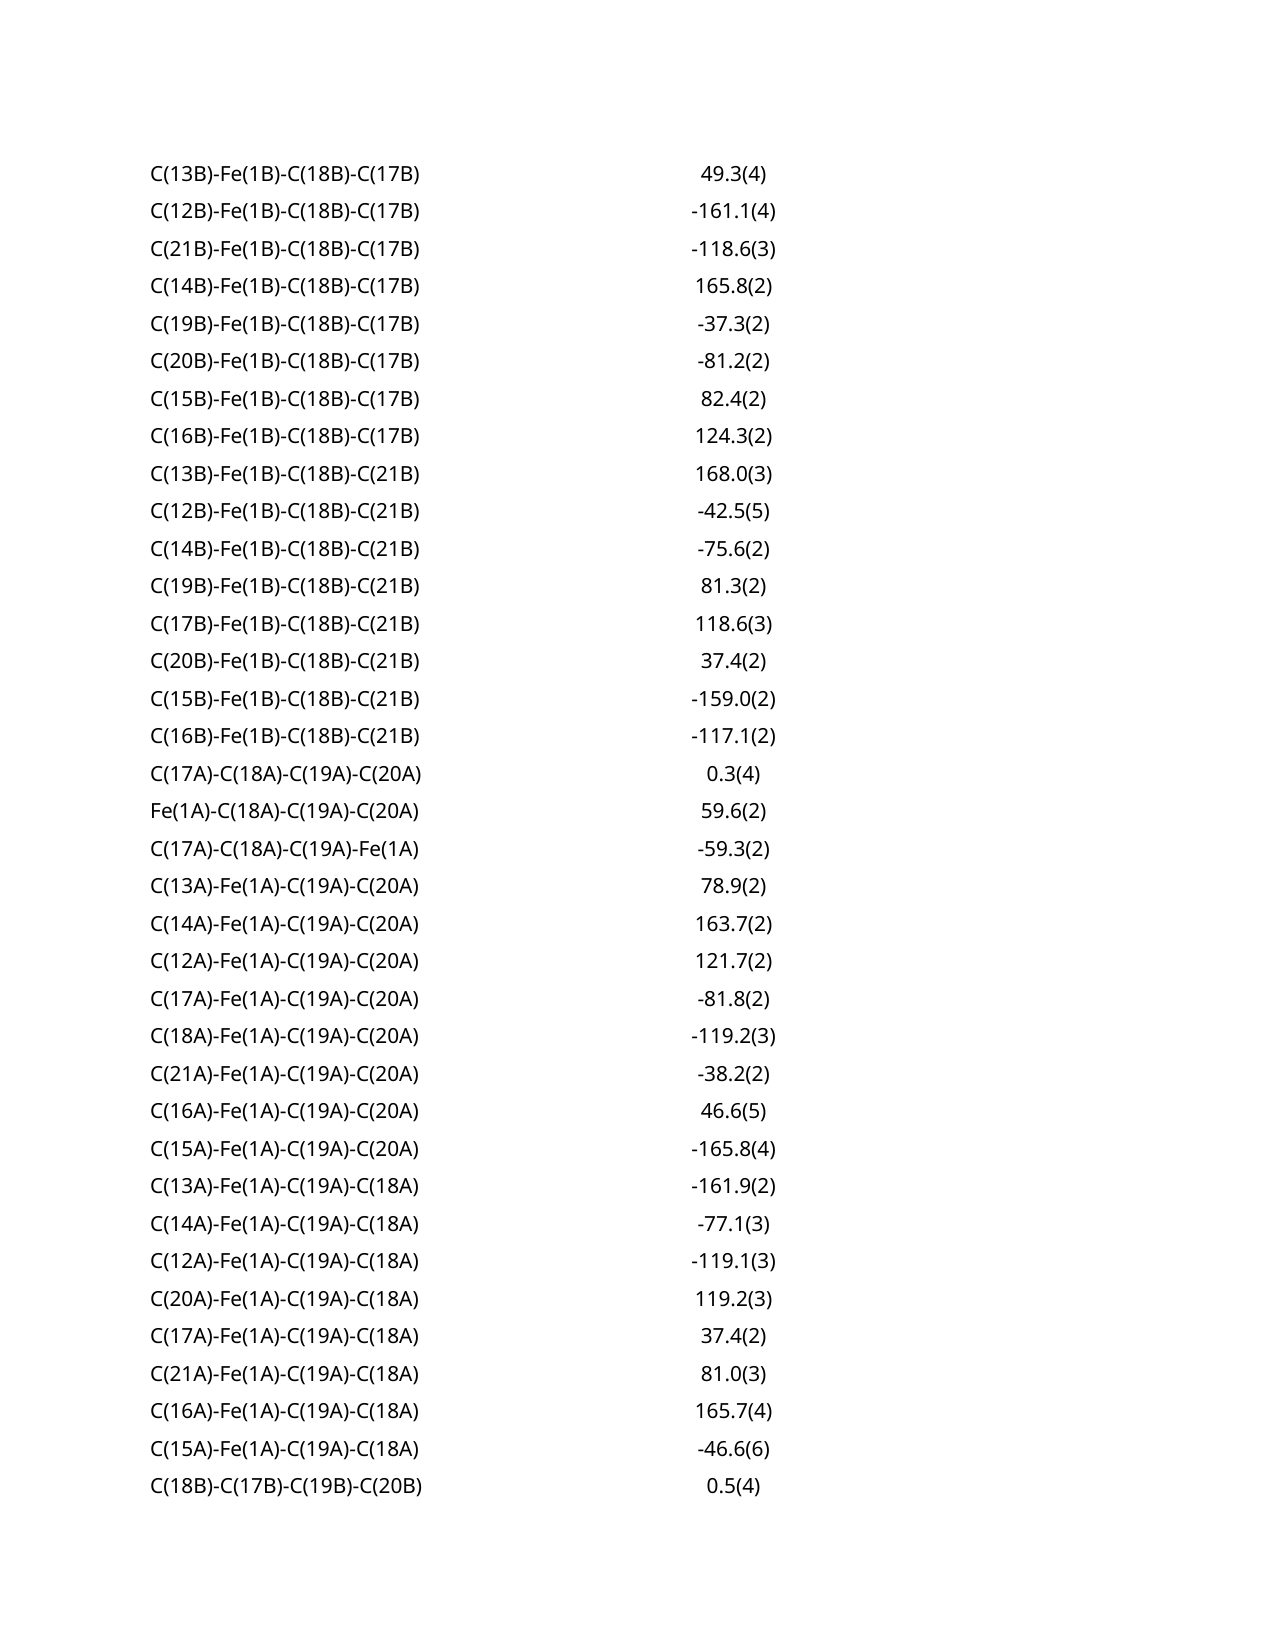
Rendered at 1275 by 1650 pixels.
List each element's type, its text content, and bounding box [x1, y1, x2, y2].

text C(13B)-Fe(1B)-C(18B)-C(21B) 168.0(3) [150, 450, 1125, 487]
text C(15B)-Fe(1B)-C(18B)-C(21B) -159.0(2) [150, 675, 1125, 712]
text Fe(1A)-C(18A)-C(19A)-C(20A) 59.6(2) [150, 787, 1125, 825]
text C(19B)-Fe(1B)-C(18B)-C(17B) -37.3(2) [150, 300, 1125, 337]
text C(13B)-Fe(1B)-C(18B)-C(17B) 49.3(4) [150, 150, 1125, 187]
text C(14B)-Fe(1B)-C(18B)-C(17B) 165.8(2) [150, 262, 1125, 300]
text C(12A)-Fe(1A)-C(19A)-C(20A) 121.7(2) [150, 937, 1125, 975]
text C(13A)-Fe(1A)-C(19A)-C(18A) -161.9(2) [150, 1162, 1125, 1200]
text C(15A)-Fe(1A)-C(19A)-C(18A) -46.6(6) [150, 1425, 1125, 1462]
text C(17A)-Fe(1A)-C(19A)-C(18A) 37.4(2) [150, 1312, 1125, 1350]
text C(16A)-Fe(1A)-C(19A)-C(20A) 46.6(5) [150, 1087, 1125, 1125]
text C(13A)-Fe(1A)-C(19A)-C(20A) 78.9(2) [150, 862, 1125, 900]
text C(12A)-Fe(1A)-C(19A)-C(18A) -119.1(3) [150, 1237, 1125, 1275]
text C(14A)-Fe(1A)-C(19A)-C(18A) -77.1(3) [150, 1200, 1125, 1237]
text C(16B)-Fe(1B)-C(18B)-C(21B) -117.1(2) [150, 712, 1125, 750]
text C(15A)-Fe(1A)-C(19A)-C(20A) -165.8(4) [150, 1125, 1125, 1162]
text C(17A)-C(18A)-C(19A)-Fe(1A) -59.3(2) [150, 825, 1125, 862]
text C(21B)-Fe(1B)-C(18B)-C(17B) -118.6(3) [150, 225, 1125, 262]
text C(16B)-Fe(1B)-C(18B)-C(17B) 124.3(2) [150, 412, 1125, 450]
text C(12B)-Fe(1B)-C(18B)-C(17B) -161.1(4) [150, 187, 1125, 225]
text C(20B)-Fe(1B)-C(18B)-C(21B) 37.4(2) [150, 637, 1125, 675]
text C(19B)-Fe(1B)-C(18B)-C(21B) 81.3(2) [150, 562, 1125, 600]
text C(20B)-Fe(1B)-C(18B)-C(17B) -81.2(2) [150, 337, 1125, 375]
text C(18A)-Fe(1A)-C(19A)-C(20A) -119.2(3) [150, 1012, 1125, 1050]
text C(18B)-C(17B)-C(19B)-C(20B) 0.5(4) [150, 1462, 1125, 1500]
text C(21A)-Fe(1A)-C(19A)-C(20A) -38.2(2) [150, 1050, 1125, 1087]
text C(21A)-Fe(1A)-C(19A)-C(18A) 81.0(3) [150, 1350, 1125, 1387]
text C(12B)-Fe(1B)-C(18B)-C(21B) -42.5(5) [150, 487, 1125, 525]
text C(17A)-C(18A)-C(19A)-C(20A) 0.3(4) [150, 750, 1125, 787]
text C(14B)-Fe(1B)-C(18B)-C(21B) -75.6(2) [150, 525, 1125, 562]
text C(14A)-Fe(1A)-C(19A)-C(20A) 163.7(2) [150, 900, 1125, 937]
text C(16A)-Fe(1A)-C(19A)-C(18A) 165.7(4) [150, 1387, 1125, 1425]
text C(17A)-Fe(1A)-C(19A)-C(20A) -81.8(2) [150, 975, 1125, 1012]
text C(20A)-Fe(1A)-C(19A)-C(18A) 119.2(3) [150, 1275, 1125, 1312]
text C(15B)-Fe(1B)-C(18B)-C(17B) 82.4(2) [150, 375, 1125, 412]
text C(17B)-Fe(1B)-C(18B)-C(21B) 118.6(3) [150, 600, 1125, 637]
